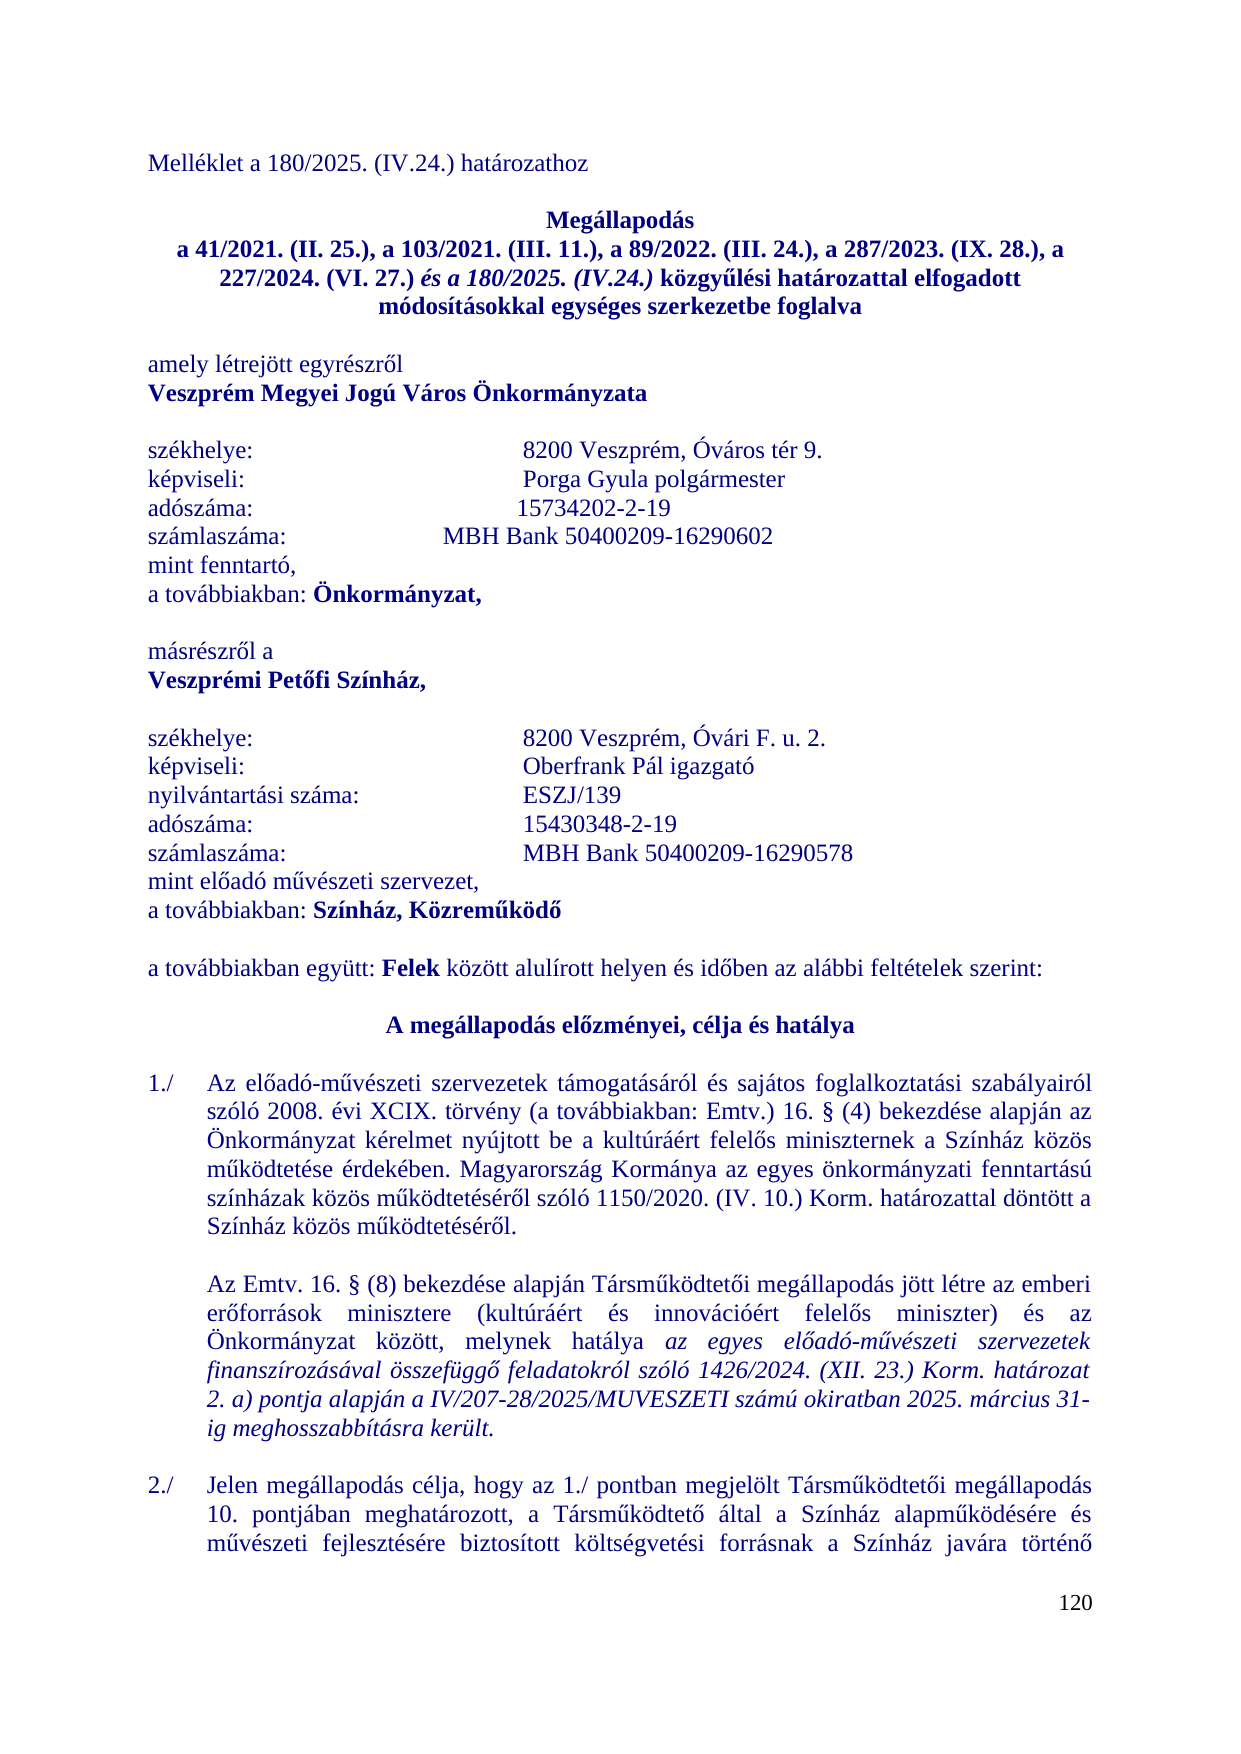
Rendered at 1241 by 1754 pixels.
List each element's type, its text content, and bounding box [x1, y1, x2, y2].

text mint előadó művészeti szervezet, [148, 866, 1093, 895]
text képviseli: Oberfrank Pál igazgató [148, 751, 1093, 780]
text Veszprémi Petőfi Színház, [148, 665, 1093, 694]
text Melléklet a 180/2025. (IV.24.) határozathoz [148, 148, 1093, 176]
text a továbbiakban együtt: Felek között alulírott helyen és időben az alábbi feltételek szerint: [148, 953, 1093, 981]
text adószáma: 15430348-2-19 [148, 809, 1093, 838]
text a továbbiakban: Színház, Közreműködő [148, 895, 1093, 924]
text számlaszáma: MBH Bank 50400209-16290602 [148, 521, 1093, 550]
text nyilvántartási száma: ESZJ/139 [148, 780, 1093, 809]
text A megállapodás előzményei, célja és hatálya [148, 1010, 1093, 1039]
text Megállapodás [148, 205, 1093, 234]
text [148, 1470, 1093, 1556]
text amely létrejött egyrészről [148, 349, 1093, 378]
text képviseli: Porga Gyula polgármester [148, 464, 1093, 493]
text a 41/2021. (II. 25.), a 103/2021. (III. 11.), a 89/2022. (III. 24.), a 287/2023. (IX. 28.), a 227/2024. (VI. 27.) és a 180/2025. (IV.24.) közgyűlési határozattal elfogadott módosításokkal egységes szerkezetbe foglalva [148, 234, 1093, 320]
text mint fenntartó, [148, 550, 1093, 579]
text Az Emtv. 16. § (8) bekezdése alapján Társműködtetői megállapodás jött létre az emberi erőforrások minisztere (kultúráért és innovációért felelős miniszter) és az Önkormányzat között, melynek hatálya az egyes előadó-művészeti szervezetek finanszírozásával összefüggő feladatokról szóló 1426/2024. (XII. 23.) Korm. határozat 2. a) pontja alapján a IV/207-28/2025/MUVESZETI számú okiratban 2025. március 31-ig meghosszabbításra került. [207, 1269, 1093, 1441]
text másrészről a [148, 636, 1093, 665]
text 1./ Az előadó-művészeti szervezetek támogatásáról és sajátos foglalkoztatási szabályairól szóló 2008. évi XCIX. törvény (a továbbiakban: Emtv.) 16. § (4) bekezdése alapján az Önkormányzat kérelmet nyújtott be a kultúráért felelős miniszternek a Színház közös működtetése érdekében. Magyarország Kormánya az egyes önkormányzati fenntartású színházak közös működtetéséről szóló 1150/2020. (IV. 10.) Korm. határozattal döntött a Színház közös működtetéséről. [148, 1068, 1093, 1240]
text adószáma: 15734202-2-19 [148, 493, 1093, 521]
text székhelye: 8200 Veszprém, Óváros tér 9. [148, 435, 1093, 464]
text Veszprém Megyei Jogú Város Önkormányzata [148, 378, 1093, 406]
text számlaszáma: MBH Bank 50400209-16290578 [148, 838, 1093, 866]
text a továbbiakban: Önkormányzat, [148, 579, 1093, 608]
text székhelye: 8200 Veszprém, Óvári F. u. 2. [148, 723, 1093, 751]
